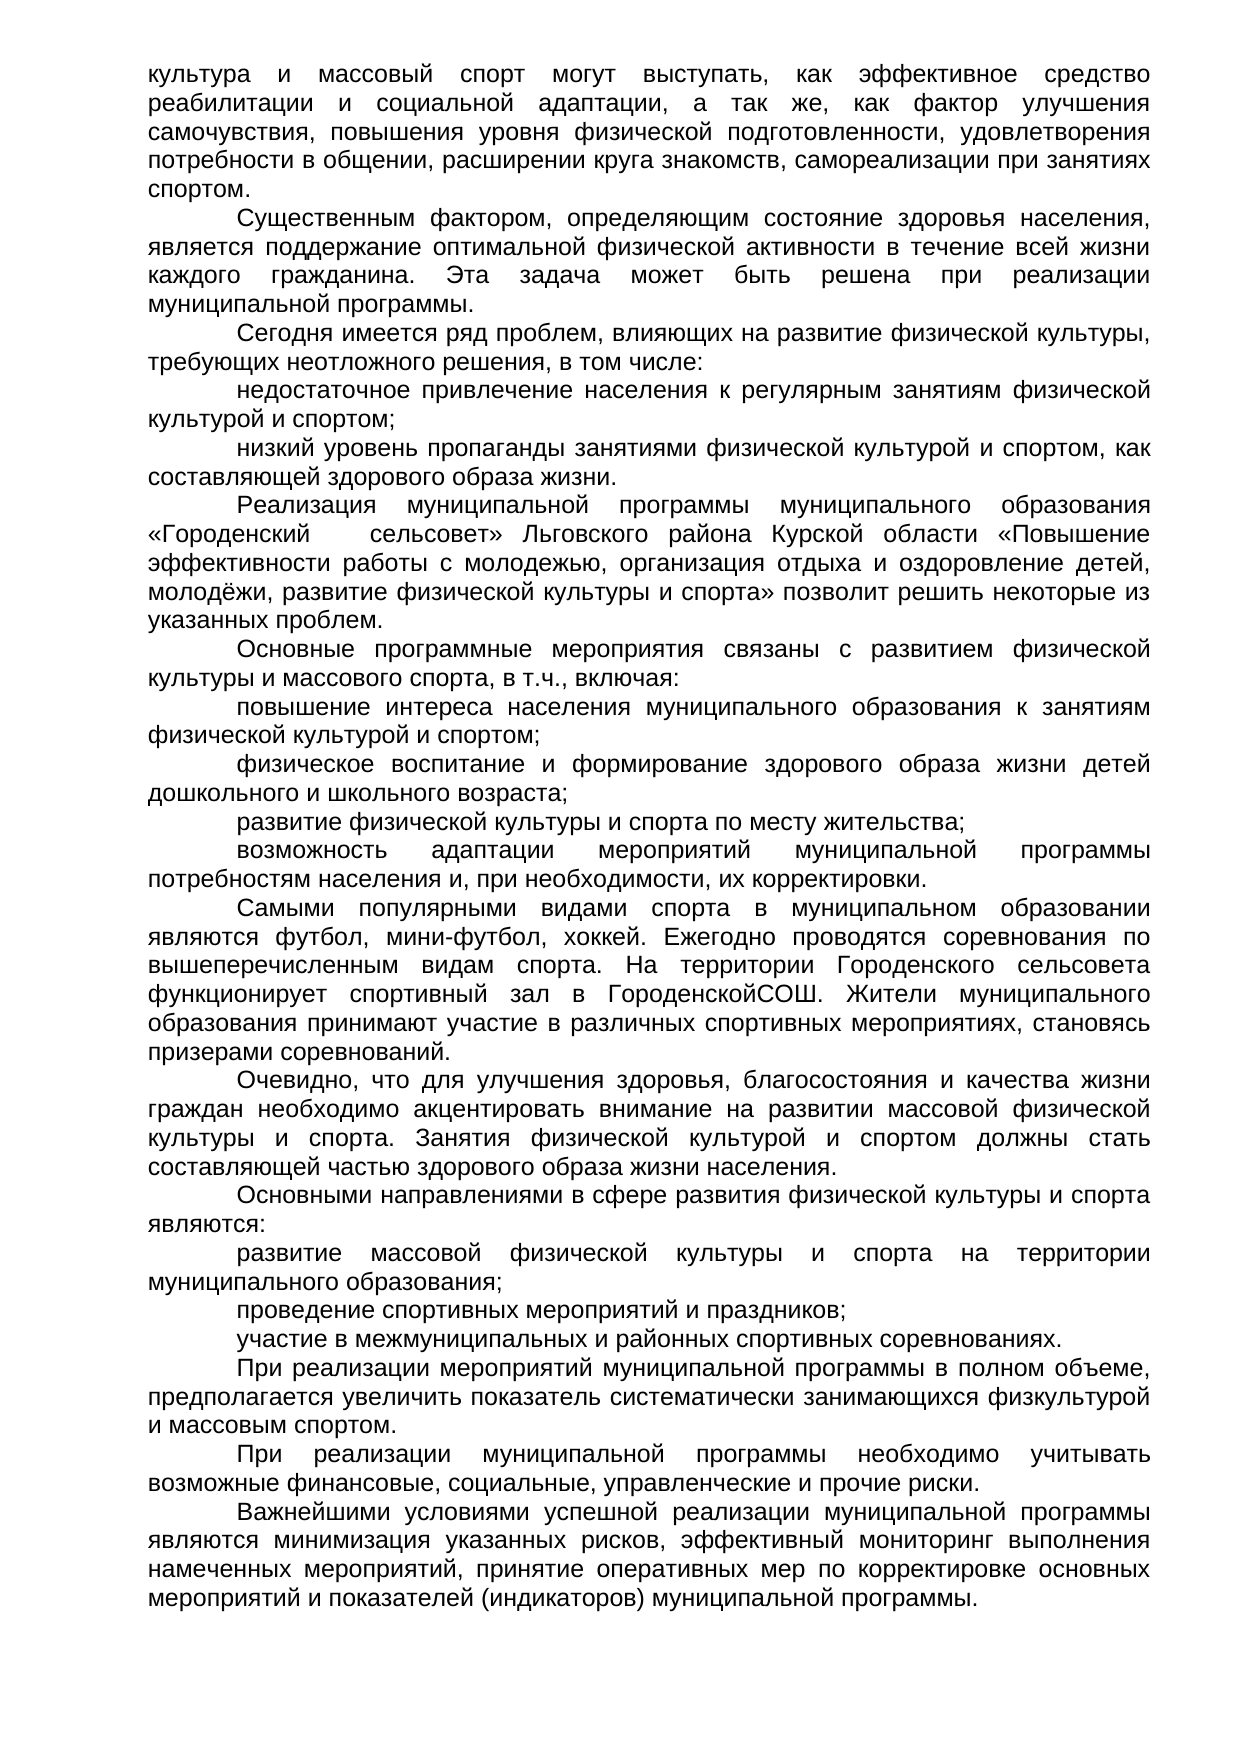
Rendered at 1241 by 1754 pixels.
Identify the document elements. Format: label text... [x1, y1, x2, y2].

text Самыми популярными видами спорта в муниципальном образовании являются футбол, мини-футбол, хоккей. Ежегодно проводятся соревнования по вышеперечисленным видам спорта. На территории Городенского сельсовета функционирует спортивный зал в ГороденскойСОШ. Жители муниципального образования принимают участие в различных спортивных мероприятиях, становясь призерами соревнований. [148, 893, 1152, 1065]
text Сегодня имеется ряд проблем, влияющих на развитие физической культуры, требующих неотложного решения, в том числе: [148, 318, 1152, 375]
text повышение интереса населения муниципального образования к занятиям физической культурой и спортом; [148, 692, 1152, 749]
text участие в межмуниципальных и районных спортивных соревнованиях. [148, 1324, 1152, 1353]
text При реализации муниципальной программы необходимо учитывать возможные финансовые, социальные, управленческие и прочие риски. [148, 1439, 1152, 1497]
text Очевидно, что для улучшения здоровья, благосостояния и качества жизни граждан необходимо акцентировать внимание на развитии массовой физической культуры и спорта. Занятия физической культурой и спортом должны стать составляющей частью здорового образа жизни населения. [148, 1065, 1152, 1180]
text недостаточное привлечение населения к регулярным занятиям физической культурой и спортом; [148, 375, 1152, 433]
text развитие массовой физической культуры и спорта на территории муниципального образования; [148, 1238, 1152, 1295]
text Основные программные мероприятия связаны с развитием физической культуры и массового спорта, в т.ч., включая: [148, 634, 1152, 692]
text Существенным фактором, определяющим состояние здоровья населения, является поддержание оптимальной физической активности в течение всей жизни каждого гражданина. Эта задача может быть решена при реализации муниципальной программы. [148, 203, 1152, 318]
text проведение спортивных мероприятий и праздников; [148, 1295, 1152, 1324]
text возможность адаптации мероприятий муниципальной программы потребностям населения и, при необходимости, их корректировки. [148, 835, 1152, 893]
text развитие физической культуры и спорта по месту жительства; [148, 807, 1152, 835]
text Важнейшими условиями успешной реализации муниципальной программы являются минимизация указанных рисков, эффективный мониторинг выполнения намеченных мероприятий, принятие оперативных мер по корректировке основных мероприятий и показателей (индикаторов) муниципальной программы. [148, 1497, 1152, 1612]
text Реализация муниципальной программы муниципального образования «Городенский сельсовет» Льговского района Курской области «Повышение эффективности работы с молодежью, организация отдыха и оздоровление детей, молодёжи, развитие физической культуры и спорта» позволит решить некоторые из указанных проблем. [148, 490, 1152, 634]
text низкий уровень пропаганды занятиями физической культурой и спортом, как составляющей здорового образа жизни. [148, 433, 1152, 490]
text физическое воспитание и формирование здорового образа жизни детей дошкольного и школьного возраста; [148, 749, 1152, 807]
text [148, 59, 1152, 203]
text При реализации мероприятий муниципальной программы в полном объеме, предполагается увеличить показатель систематически занимающихся физкультурой и массовым спортом. [148, 1353, 1152, 1439]
text Основными направлениями в сфере развития физической культуры и спорта являются: [148, 1180, 1152, 1238]
